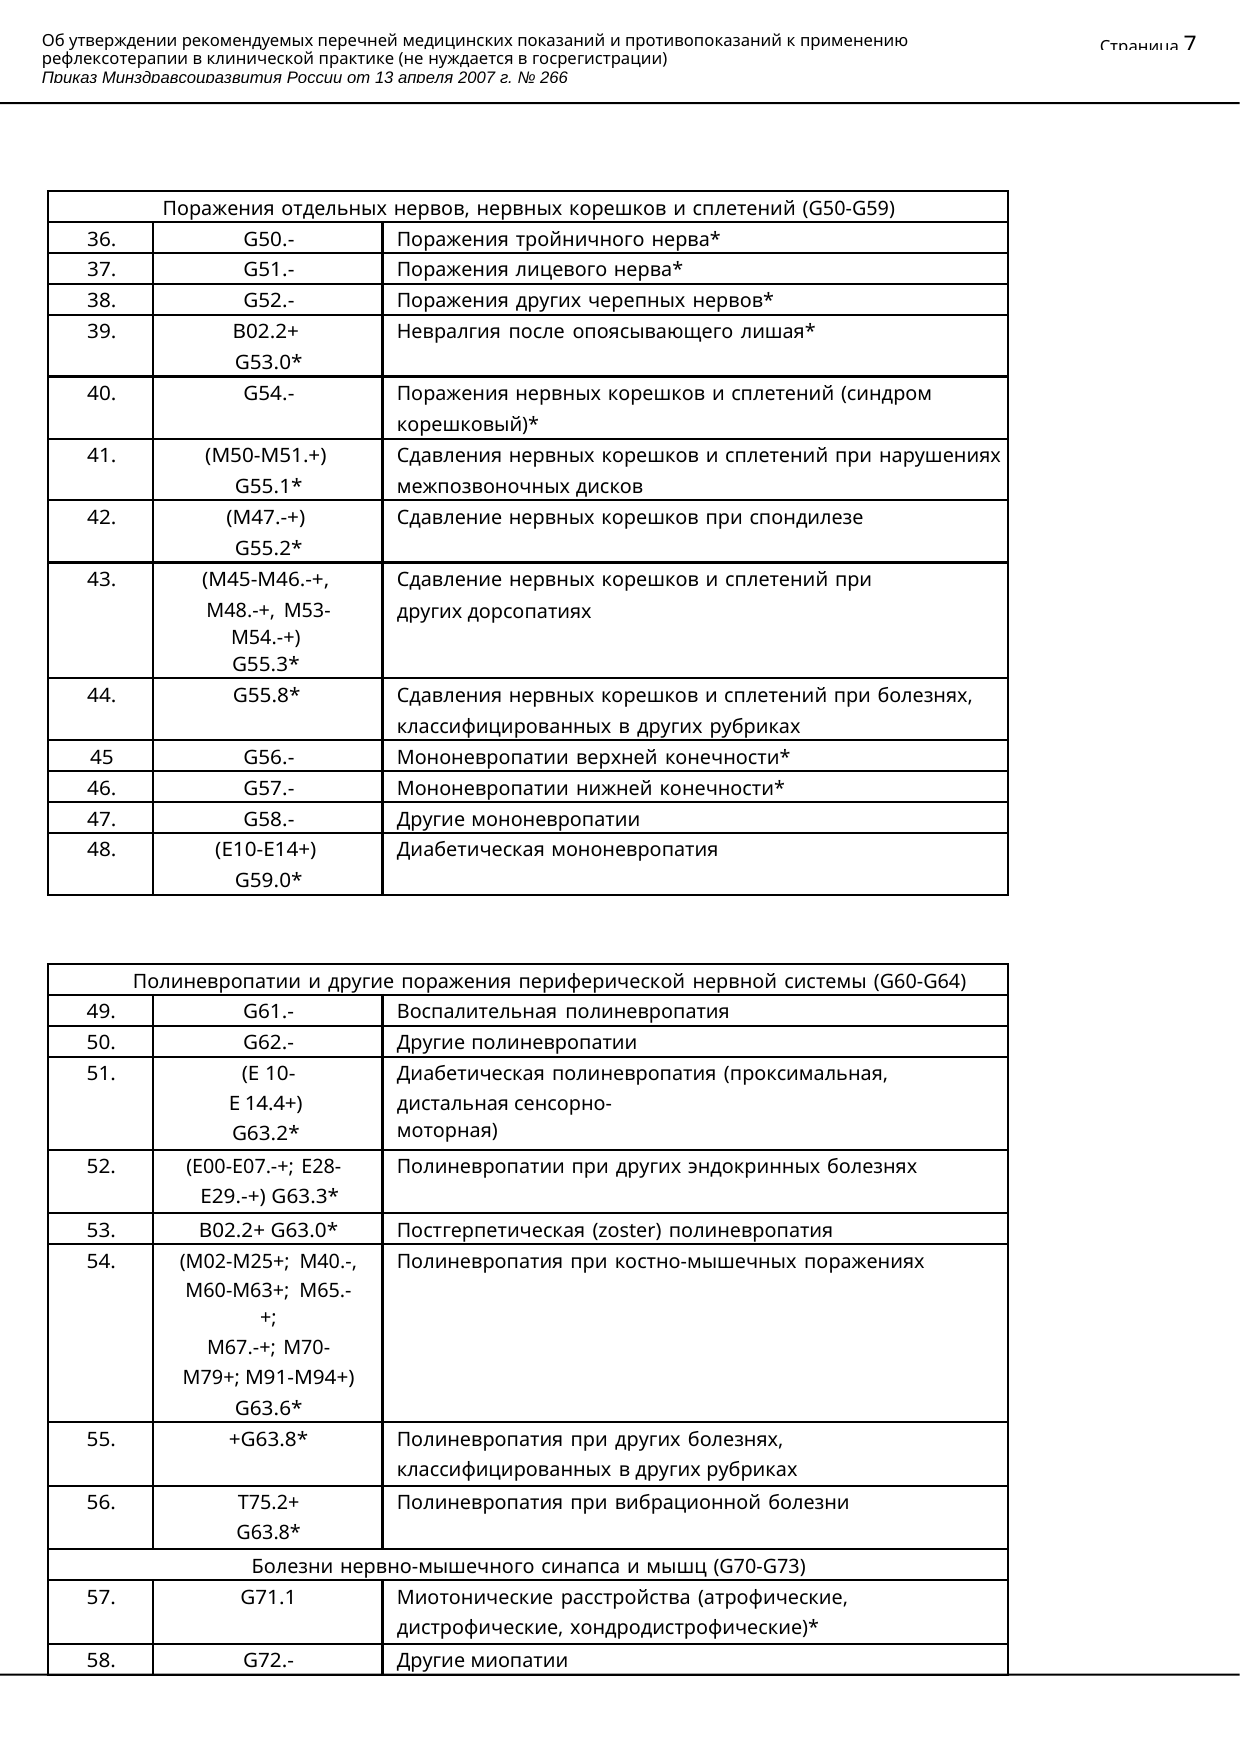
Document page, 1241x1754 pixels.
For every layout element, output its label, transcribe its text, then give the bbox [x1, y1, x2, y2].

table_cell Полиневропатия при вибрационной болезни [384, 1487, 1007, 1548]
table_cell Мононевропатии нижней конечности* [384, 772, 1007, 801]
table_cell G55.8* [154, 679, 381, 739]
table_cell Диабетическая мононевропатия [384, 834, 1007, 894]
table_cell В02.2+ G53.0* [154, 316, 381, 375]
table_cell G62.- [154, 1027, 381, 1056]
table_cell 48. [49, 834, 152, 894]
table_cell Другие мононевропатии [384, 803, 1007, 832]
table_cell G52.- [154, 285, 381, 313]
table_cell (Е00-Е07.-+; Е28- Е29.-+) G63.3* [154, 1151, 381, 1212]
table_cell Невралгия после опоясывающего лишая* [384, 316, 1007, 375]
table_cell 47. [49, 803, 152, 832]
table_cell Диабетическая полиневропатия (проксимальная, дистальная сенсорно- моторная) [384, 1058, 1007, 1149]
table_cell Т75.2+ G63.8* [154, 1487, 381, 1548]
table_cell 39. [49, 316, 152, 375]
table_cell G58.- [154, 803, 381, 832]
table_cell G72.- [154, 1645, 381, 1673]
table_cell 53. [49, 1214, 152, 1243]
table_cell 41. [49, 440, 152, 499]
table_cell G56.- [154, 741, 381, 770]
table_cell Миотонические расстройства (атрофические, дистрофические, хондродистрофические)* [384, 1581, 1007, 1643]
table_cell В02.2+ G63.0* [154, 1214, 381, 1243]
table_cell 36. [49, 223, 152, 252]
table_cell Полиневропатии при других эндокринных болезнях [384, 1151, 1007, 1212]
table_cell Поражения нервных корешков и сплетений (синдром корешковый)* [384, 378, 1007, 437]
table_cell Поражения тройничного нерва* [384, 223, 1007, 252]
table_cell Сдавление нервных корешков и сплетений при других дорсопатиях [384, 564, 1007, 677]
table_cell Другие миопатии [384, 1645, 1007, 1673]
table_cell Болезни нервно-мышечного синапса и мышц (G70-G73) [49, 1550, 1007, 1579]
table_cell Полиневропатия при других болезнях, классифицированных в других рубриках [384, 1423, 1007, 1485]
table_cell 43. [49, 564, 152, 677]
table_cell G61.- [154, 996, 381, 1025]
table_cell Сдавление нервных корешков при спондилезе [384, 501, 1007, 561]
table_cell (Е10-Е14+) G59.0* [154, 834, 381, 894]
table_cell Воспалительная полиневропатия [384, 996, 1007, 1025]
table_cell 55. [49, 1423, 152, 1485]
table_cell (М45-М46.-+, М48.-+, М53- М54.-+) G55.3* [154, 564, 381, 677]
table_cell 40. [49, 378, 152, 437]
table_cell Сдавления нервных корешков и сплетений при болезнях, классифицированных в других рубриках [384, 679, 1007, 739]
table_cell (М47.-+) G55.2* [154, 501, 381, 561]
table_cell 52. [49, 1151, 152, 1212]
table_header Поражения отдельных нервов, нервных корешков и сплетений (G50-G59) [49, 192, 1007, 221]
table_cell G51.- [154, 254, 381, 283]
table_cell Постгерпетическая (zoster) полиневропатия [384, 1214, 1007, 1243]
table_cell Поражения лицевого нерва* [384, 254, 1007, 283]
table_cell (М02-М25+; М40.-, М60-М63+; М65.-+; М67.-+; М70-М79+; М91-М94+) G63.6* [154, 1245, 381, 1421]
table_cell G54.- [154, 378, 381, 437]
table_cell G71.1 [154, 1581, 381, 1643]
table_cell Другие полиневропатии [384, 1027, 1007, 1056]
table_cell 38. [49, 285, 152, 313]
table_cell G57.- [154, 772, 381, 801]
table_cell Поражения других черепных нервов* [384, 285, 1007, 313]
table_cell Мононевропатии верхней конечности* [384, 741, 1007, 770]
table_cell G50.- [154, 223, 381, 252]
table_cell 50. [49, 1027, 152, 1056]
table_cell Полиневропатия при костно-мышечных поражениях [384, 1245, 1007, 1421]
table_cell 44. [49, 679, 152, 739]
table_cell 54. [49, 1245, 152, 1421]
table_cell (Е 10- Е 14.4+) G63.2* [154, 1058, 381, 1149]
table_cell 58. [49, 1645, 152, 1673]
table_cell (М50-М51.+) G55.1* [154, 440, 381, 499]
table_cell 57. [49, 1581, 152, 1643]
table_cell 42. [49, 501, 152, 561]
table_cell Сдавления нервных корешков и сплетений при нарушениях межпозвоночных дисков [384, 440, 1007, 499]
table_cell 49. [49, 996, 152, 1025]
table_cell 46. [49, 772, 152, 801]
table_cell +G63.8* [154, 1423, 381, 1485]
table_cell 45 [49, 741, 152, 770]
table_cell 51. [49, 1058, 152, 1149]
table_header Полиневропатии и другие поражения периферической нервной системы (G60-G64) [49, 965, 1007, 994]
table_cell 56. [49, 1487, 152, 1548]
table_cell 37. [49, 254, 152, 283]
